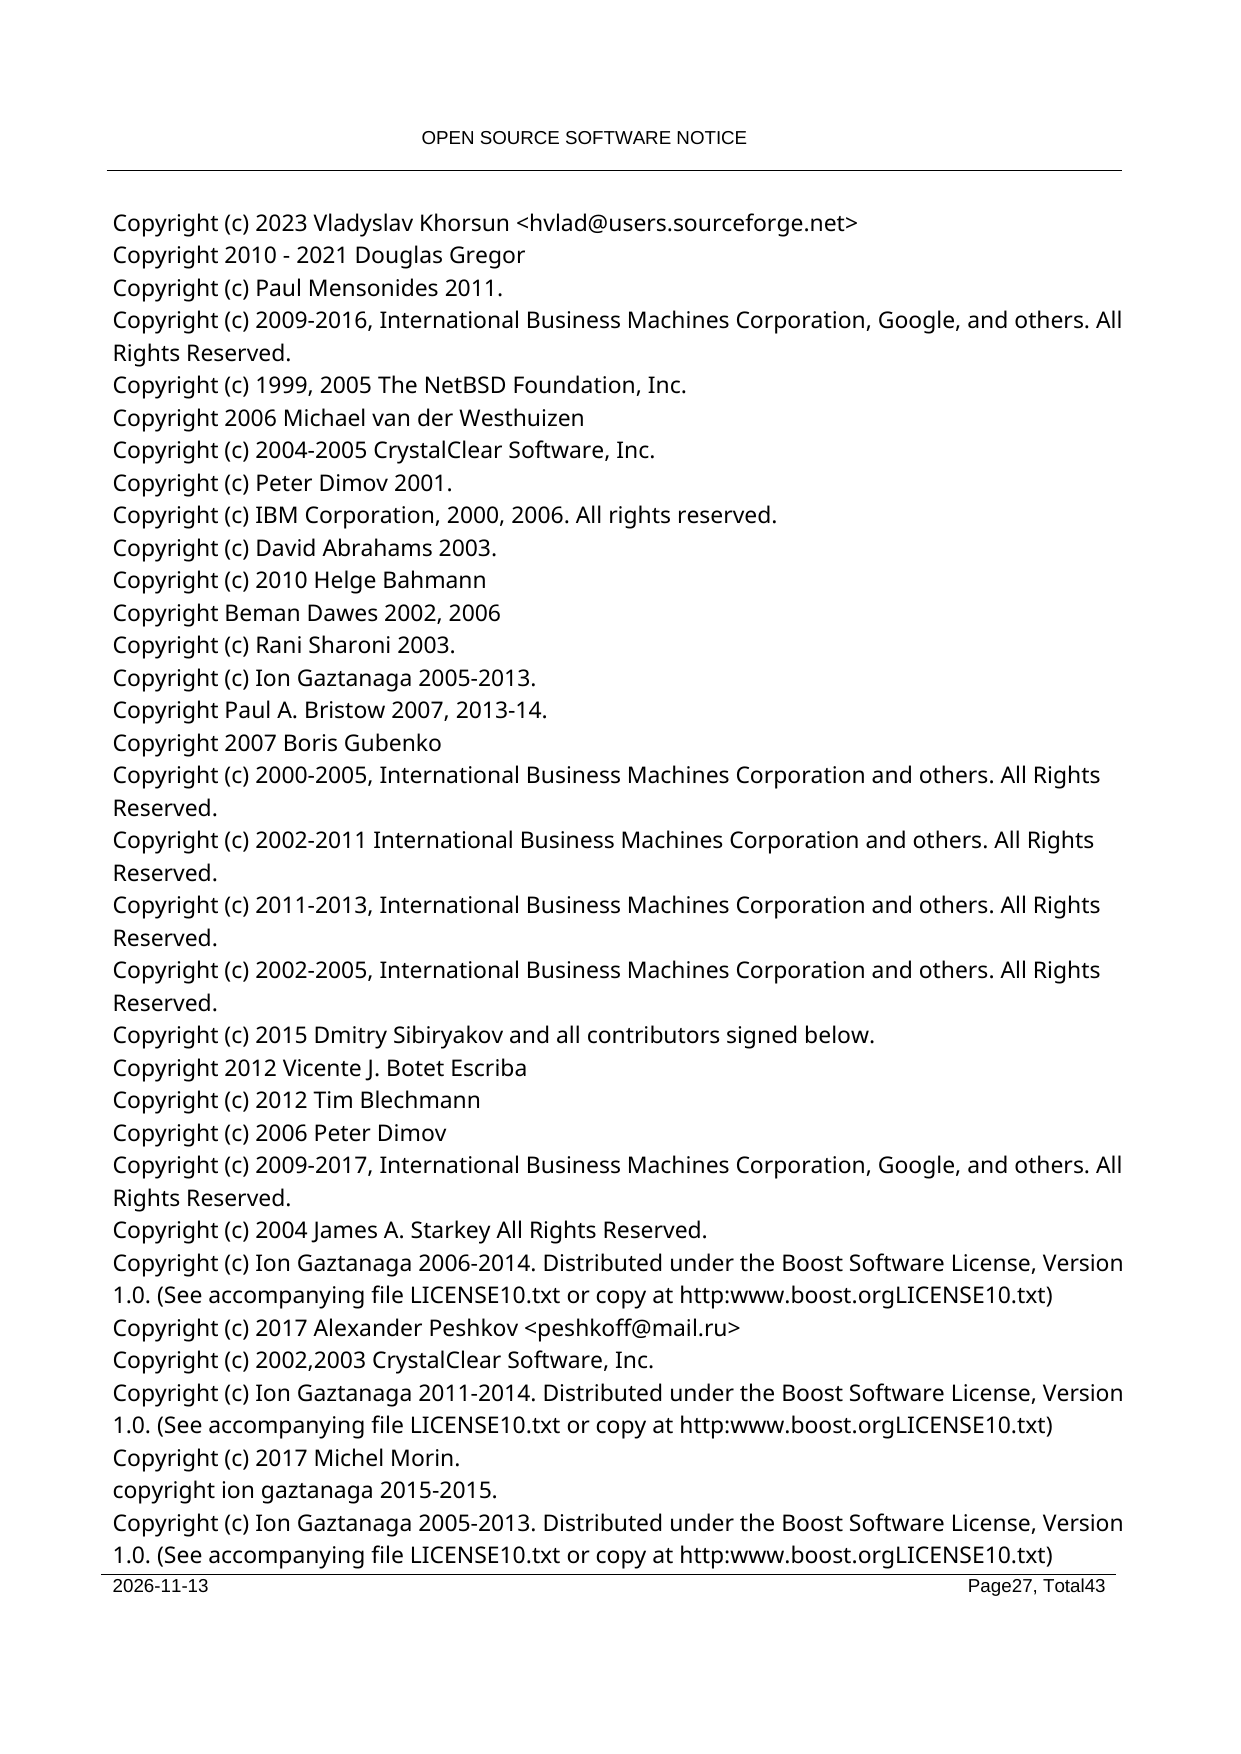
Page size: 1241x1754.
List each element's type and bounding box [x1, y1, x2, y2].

text [112, 206, 1128, 1571]
